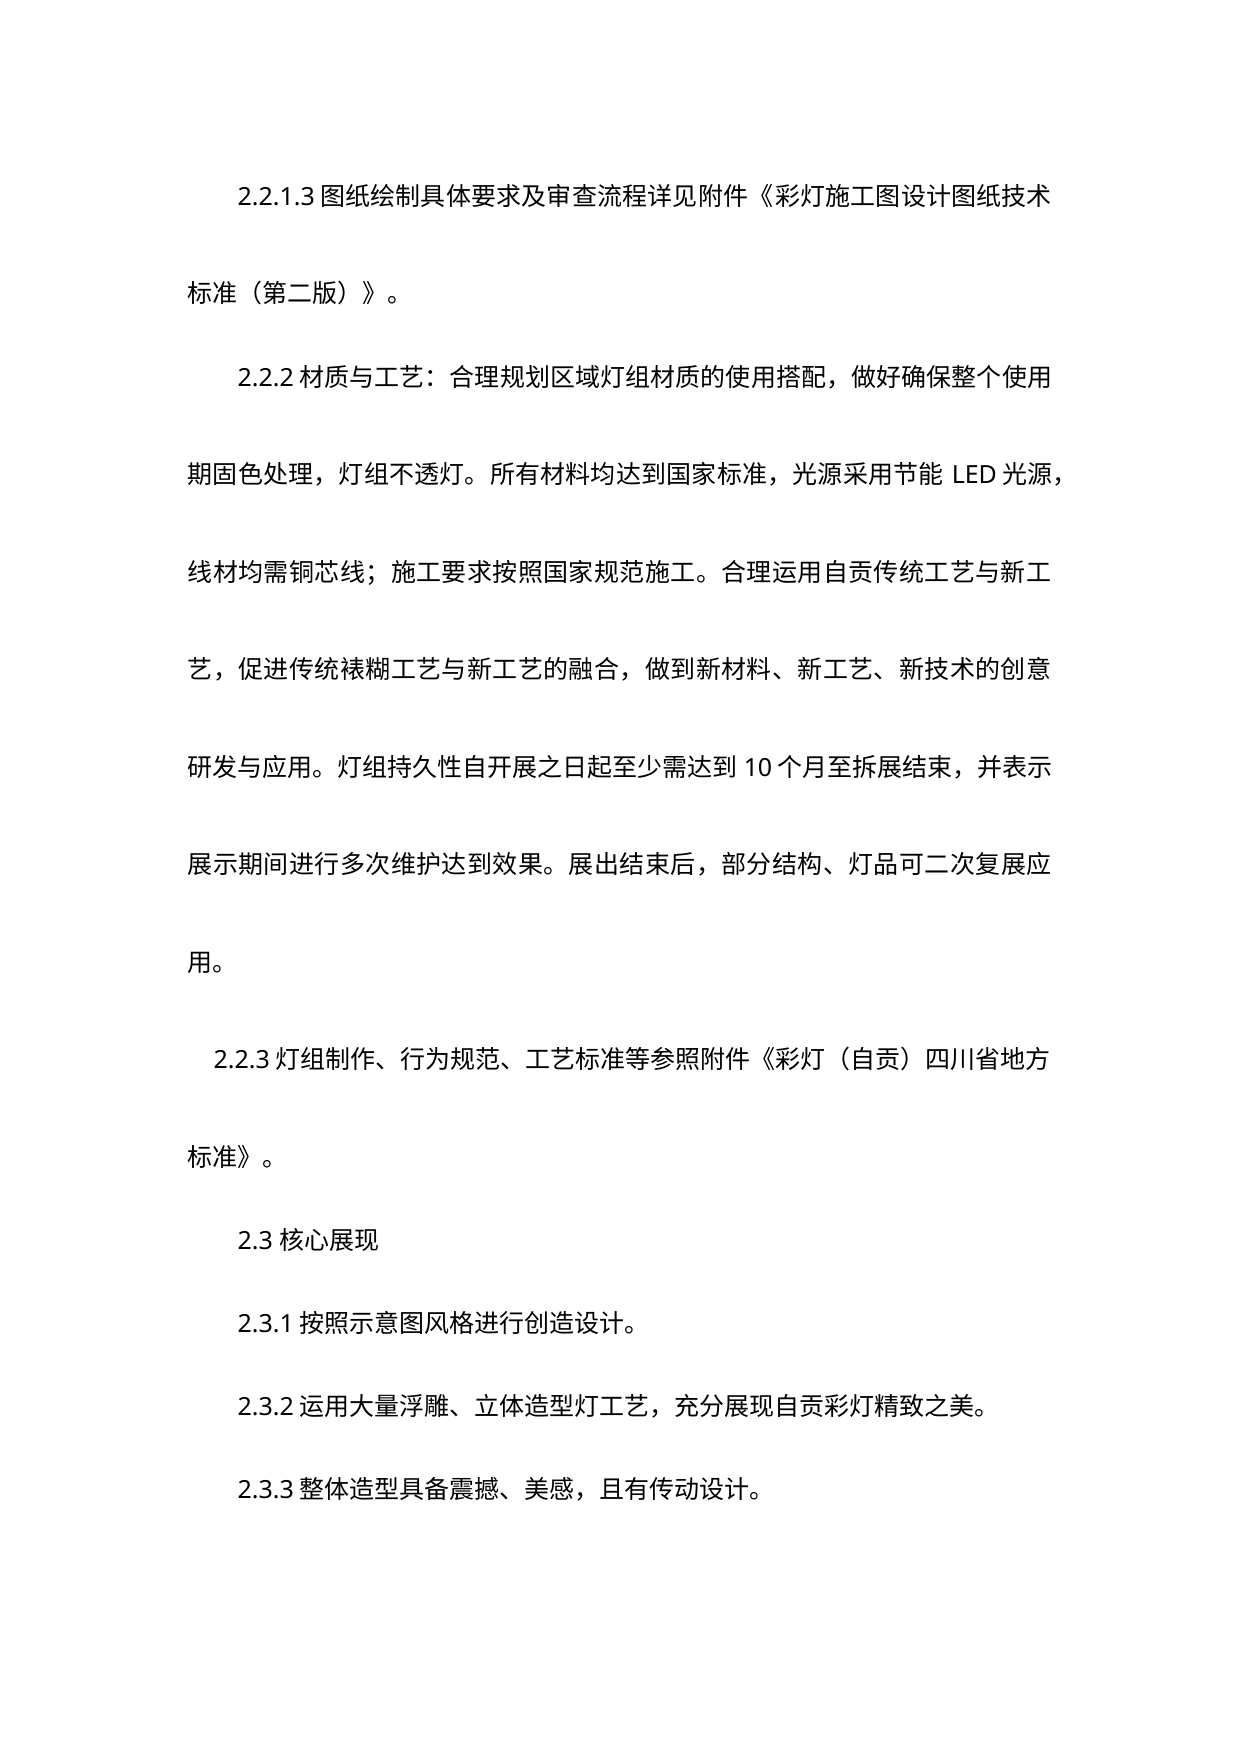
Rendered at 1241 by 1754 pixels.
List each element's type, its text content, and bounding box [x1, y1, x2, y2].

text 2.2.2材质与工艺：合理规划区域灯组材质的使用搭配，做好确保整个使用期固色处理，灯组不透灯。所有材料均达到国家标准，光源采用节能LED光源，线材均需铜芯线；施工要求按照国家规范施工。合理运用自贡传统工艺与新工艺，促进传统裱糊工艺与新工艺的融合，做到新材料、新工艺、新技术的创意研发与应用。灯组持久性自开展之日起至少需达到10个月至拆展结束，并表示展示期间进行多次维护达到效果。展出结束后，部分结构、灯品可二次复展应用。 2.2.3灯组制作、行为规范、工艺标准等参照附件《彩灯（自贡）四川省地方标准》。 [187, 343, 1053, 1188]
text 2.3 核心展现 [187, 1206, 1053, 1271]
text 2.3.3整体造型具备震撼、美感，且有传动设计。 [187, 1455, 1053, 1520]
text 2.3.1按照示意图风格进行创造设计。 [187, 1289, 1053, 1354]
text 2.2.1.3图纸绘制具体要求及审查流程详见附件《彩灯施工图设计图纸技术标准（第二版）》。 [187, 162, 1053, 324]
text 2.3.2运用大量浮雕、立体造型灯工艺，充分展现自贡彩灯精致之美。 [187, 1372, 1053, 1437]
